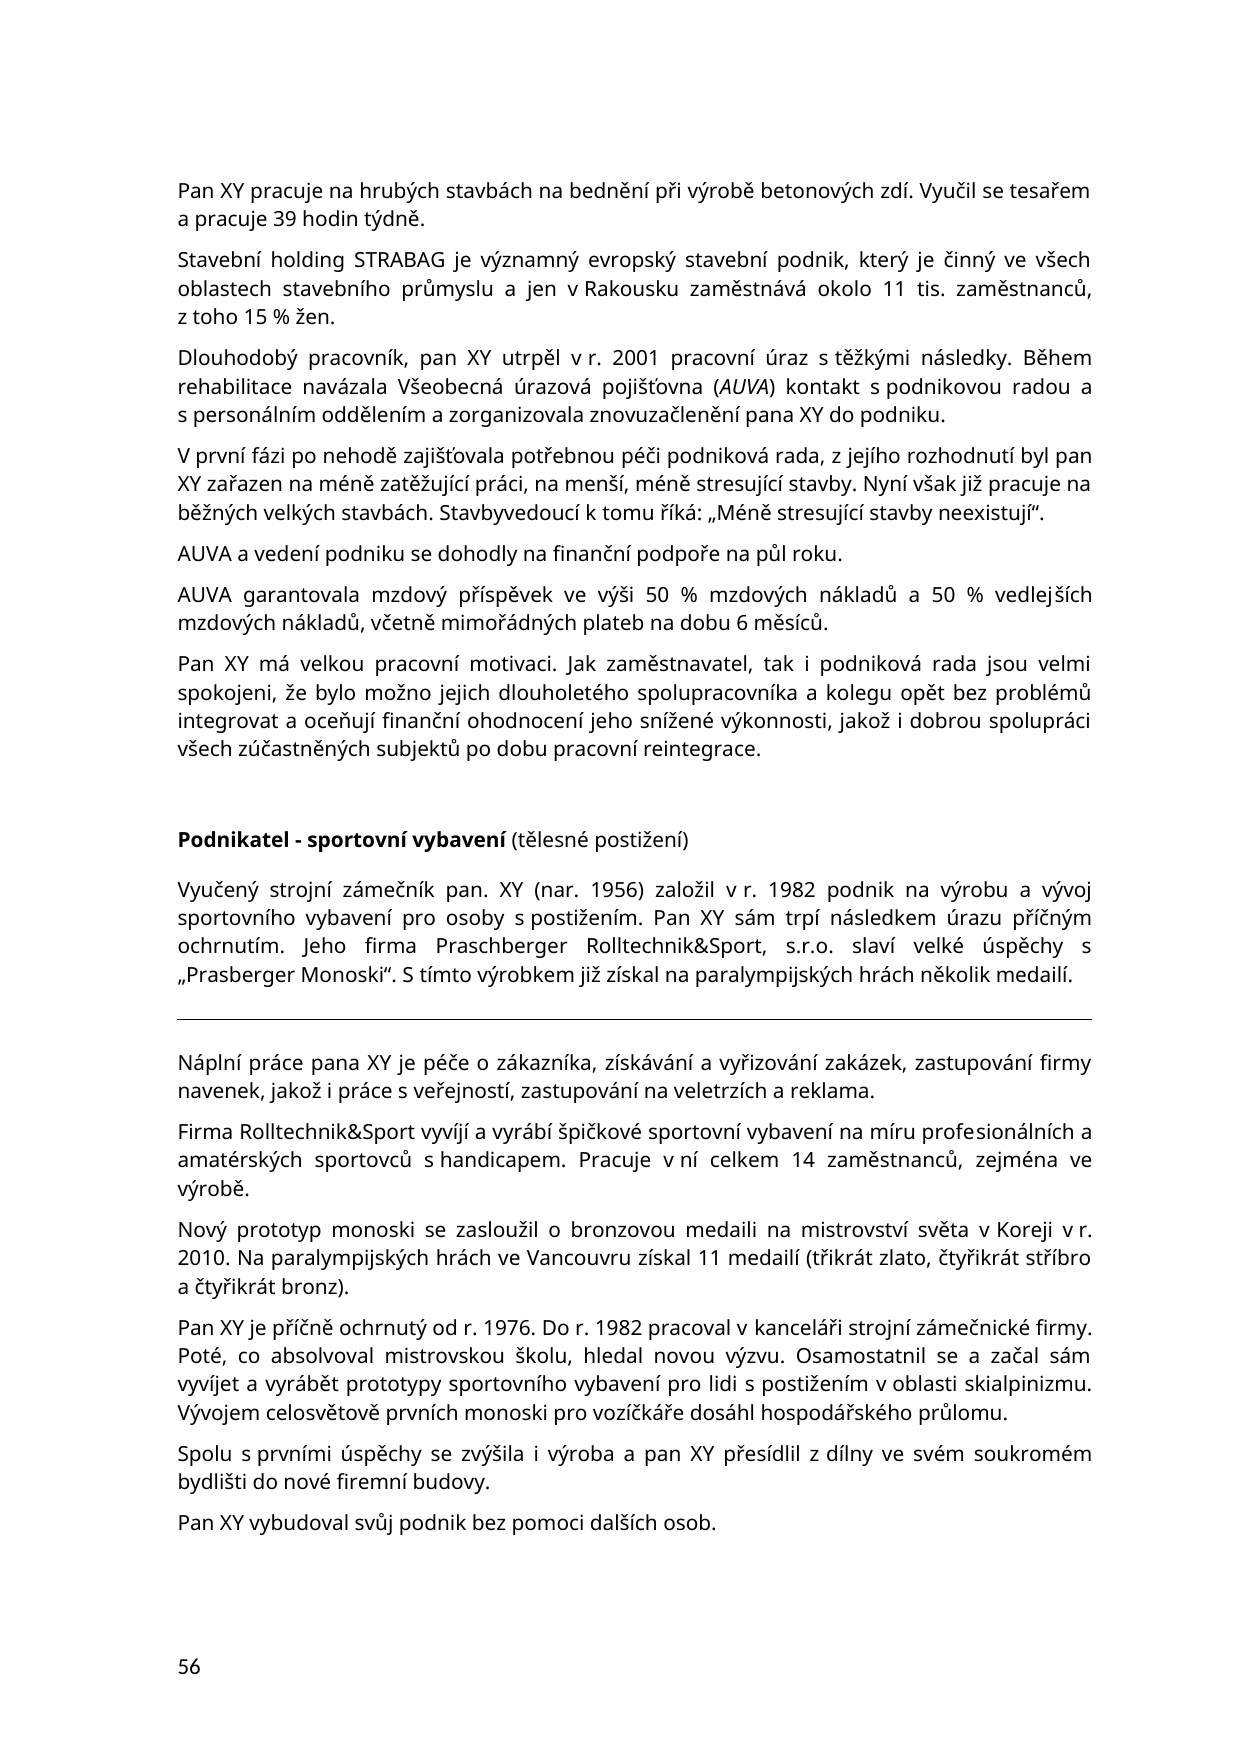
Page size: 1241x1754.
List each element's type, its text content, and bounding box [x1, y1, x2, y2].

text Spolu s prvními úspěchy se zvýšila i výroba a pan XY přesídlil z dílny ve svém soukromém bydlišti do nové firemní budovy. [177, 1439, 1092, 1496]
text Firma Rolltechnik&Sport vyvíjí a vyrábí špičkové sportovní vybavení na míru profesionálních a amatérských sportovců s handicapem. Pracuje v ní celkem 14 zaměstnanců, zejména ve výrobě. [177, 1117, 1092, 1202]
text Nový prototyp monoski se zasloužil o bronzovou medaili na mistrovství světa v Koreji v r. 2010. Na paralympijských hrách ve Vancouvru získal 11 medailí (třikrát zlato, čtyřikrát stříbro a čtyřikrát bronz). [177, 1215, 1092, 1300]
text Pan XY je příčně ochrnutý od r. 1976. Do r. 1982 pracoval v kanceláři strojní zámečnické firmy. Poté, co absolvoval mistrovskou školu, hledal novou výzvu. Osamostatnil se a začal sám vyvíjet a vyrábět prototypy sportovního vybavení pro lidi s postižením v oblasti skialpinizmu. Vývojem celosvětově prvních monoski pro vozíčkáře dosáhl hospodářského průlomu. [177, 1313, 1092, 1426]
text AUVA garantovala mzdový příspěvek ve výši 50 % mzdových nákladů a 50 % vedlejších mzdových nákladů, včetně mimořádných plateb na dobu 6 měsíců. [177, 580, 1092, 637]
text Pan XY má velkou pracovní motivaci. Jak zaměstnavatel, tak i podniková rada jsou velmi spokojeni, že bylo možno jejich dlouholetého spolupracovníka a kolegu opět bez problémů integrovat a oceňují finanční ohodnocení jeho snížené výkonnosti, jakož i dobrou spolupráci všech zúčastněných subjektů po dobu pracovní reintegrace. [177, 649, 1092, 763]
text Podnikatel - sportovní vybavení (tělesné postižení) [177, 826, 1092, 854]
text Pan XY pracuje na hrubých stavbách na bednění při výrobě betonových zdí. Vyučil se tesařem a pracuje 39 hodin týdně. [177, 176, 1092, 233]
text Stavební holding STRABAG je významný evropský stavební podnik, který je činný ve všech oblastech stavebního průmyslu a jen v Rakousku zaměstnává okolo 11 tis. zaměstnanců, z toho 15 % žen. [177, 246, 1092, 331]
text Vyučený strojní zámečník pan. XY (nar. 1956) založil v r. 1982 podnik na výrobu a vývoj sportovního vybavení pro osoby s postižením. Pan XY sám trpí následkem úrazu příčným ochrnutím. Jeho firma Praschberger Rolltechnik&Sport, s.r.o. slaví velké úspěchy s „Prasberger Monoski“. S tímto výrobkem již získal na paralympijských hrách několik medailí. [177, 875, 1092, 988]
text Pan XY vybudoval svůj podnik bez pomoci dalších osob. [177, 1508, 1092, 1537]
text Náplní práce pana XY je péče o zákazníka, získávání a vyřizování zakázek, zastupování firmy navenek, jakož i práce s veřejností, zastupování na veletrzích a reklama. [177, 1048, 1092, 1104]
text AUVA a vedení podniku se dohodly na finanční podpoře na půl roku. [177, 539, 1092, 567]
text Dlouhodobý pracovník, pan XY utrpěl v r. 2001 pracovní úraz s těžkými následky. Během rehabilitace navázala Všeobecná úrazová pojišťovna (AUVA) kontakt s podnikovou radou a s personálním oddělením a zorganizovala znovuzačlenění pana XY do podniku. [177, 343, 1092, 429]
text V první fázi po nehodě zajišťovala potřebnou péči podniková rada, z jejího rozhodnutí byl pan XY zařazen na méně zatěžující práci, na menší, méně stresující stavby. Nyní však již pracuje na běžných velkých stavbách. Stavbyvedoucí k tomu říká: „Méně stresující stavby neexistují“. [177, 441, 1092, 526]
